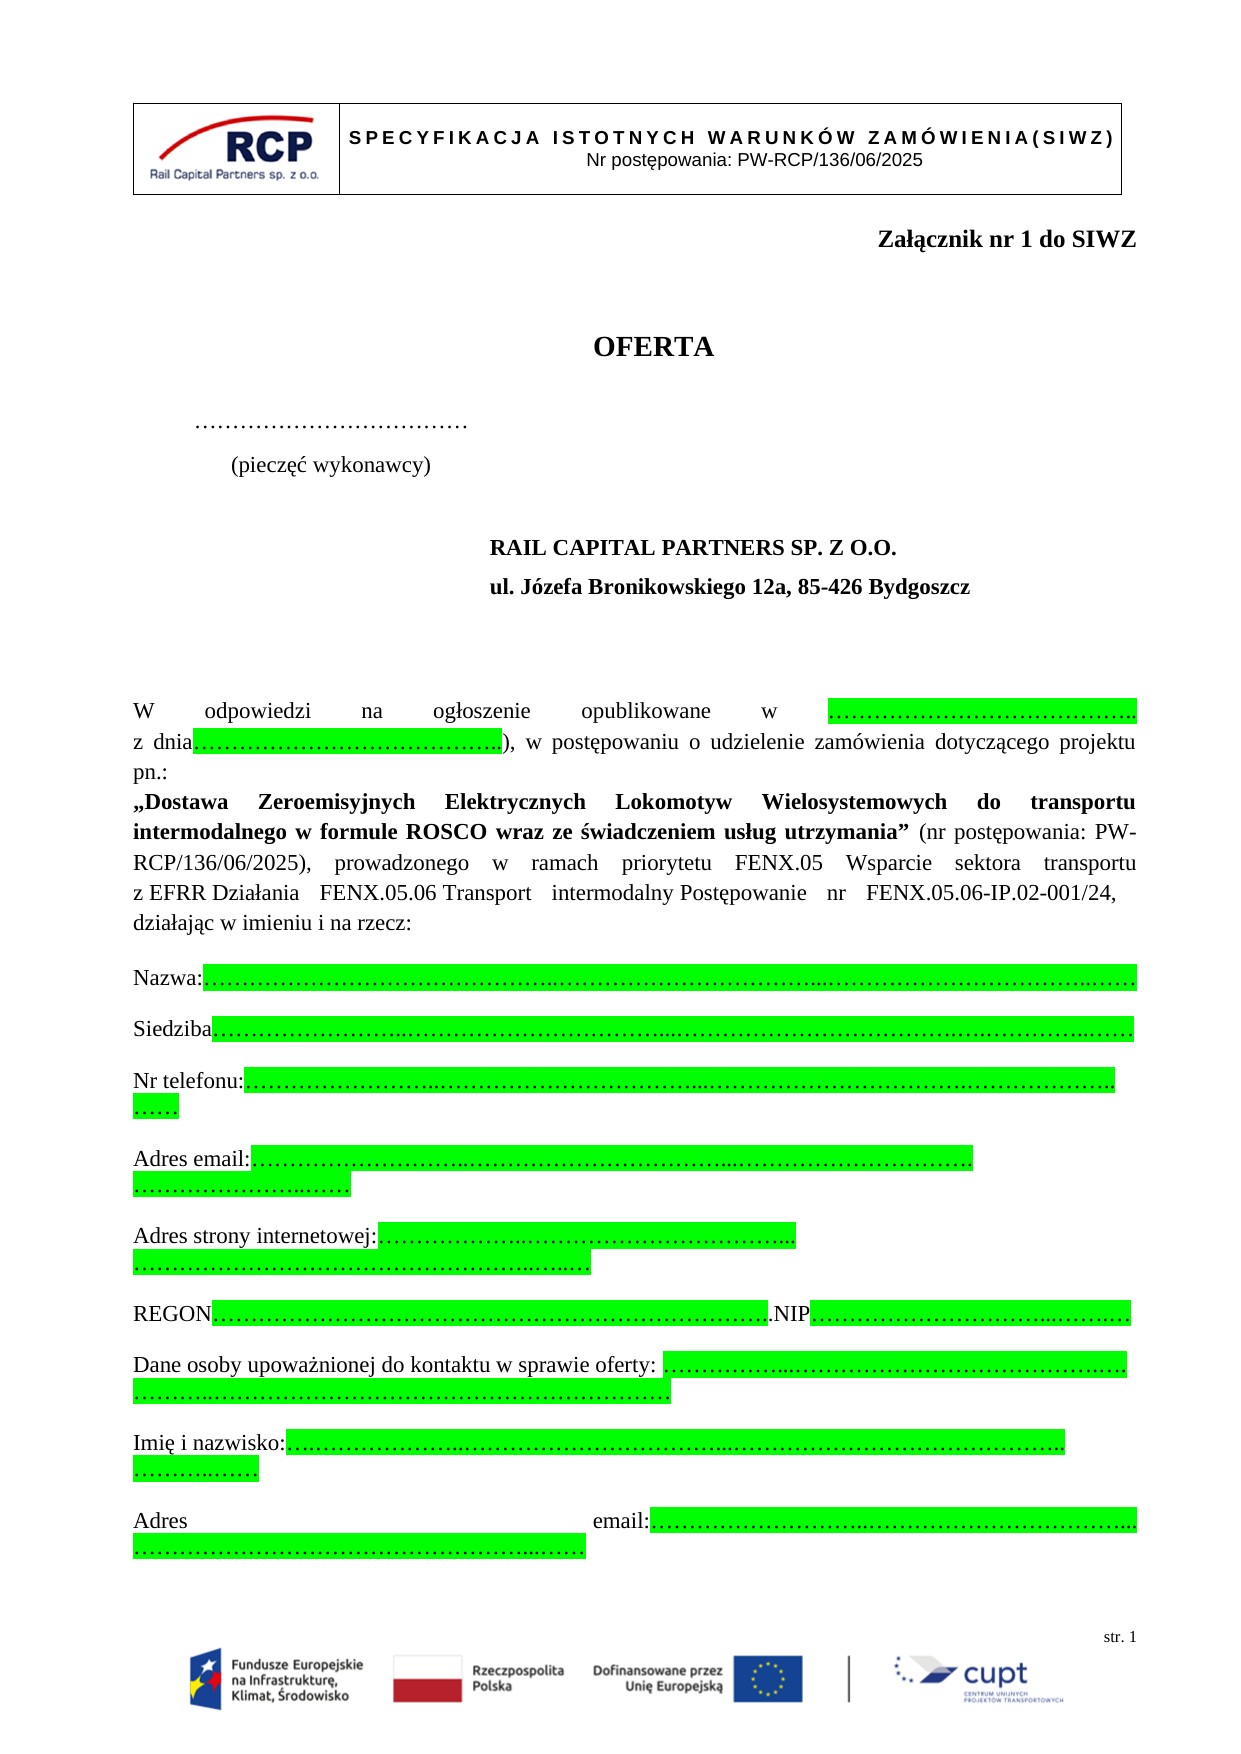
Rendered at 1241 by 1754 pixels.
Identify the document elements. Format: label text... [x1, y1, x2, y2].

text ……………………………… [170, 407, 492, 434]
text Adres email:………………………..……………………………...……………………………………………...…… [133, 1507, 1137, 1559]
text Adres email:………………………..……………………………...………………………….…………………..…… [133, 1144, 1137, 1197]
text (pieczęć wykonawcy) [170, 451, 492, 478]
picture [148, 109, 319, 181]
text Dane osoby upoważnionej do kontaktu w sprawie oferty: ……………...………………………………….….………..…………………………………………………… [133, 1351, 663, 1378]
subtitle OFERTA [170, 329, 1137, 362]
text ul. Józefa Bronikowskiego 12a, 85-426 Bydgoszcz [416, 573, 1137, 599]
picture [176, 1636, 1077, 1723]
subtitle Załącznik nr 1 do SIWZ [170, 224, 1137, 252]
text W odpowiedzi na ogłoszenie opublikowane w ………………………………….. z dnia…………………………………..), w postępowaniu o udzielenie zamówienia dotyczącego projektu pn.: „Dostawa Zeroemisyjnych Elektrycznych Lokomotyw Wielosystemowych do transportu intermodalnego w formule ROSCO wraz ze świadczeniem usług utrzymania” (nr postępowania: PW-RCP/136/06/2025), prowadzonego w ramach priorytetu FENX.05 Wsparcie sektora transportu z EFRR Działania FENX.05.06 Transport intermodalny Postępowanie nr FENX.05.06-IP.02-001/24, działając w imieniu i na rzecz: [133, 697, 1137, 935]
text Adres strony internetowej:………………..……………………………...……………………………………………..…..… [133, 1222, 378, 1249]
text Adres strony internetowej:………………..……………………………...……………………………………………..…..… [591, 1222, 1137, 1275]
text Nr telefonu:……………………..……………………………...…………………………….………………..…… [133, 1067, 1137, 1119]
text Dane osoby upoważnionej do kontaktu w sprawie oferty: ……………...………………………………….….………..…………………………………………………… [671, 1351, 1137, 1404]
text Imię i nazwisko:….………………..……………………………...……………………………………..………..…… [133, 1429, 1137, 1482]
text RAIL CAPITAL PARTNERS SP. Z O.O. [489, 534, 1137, 561]
